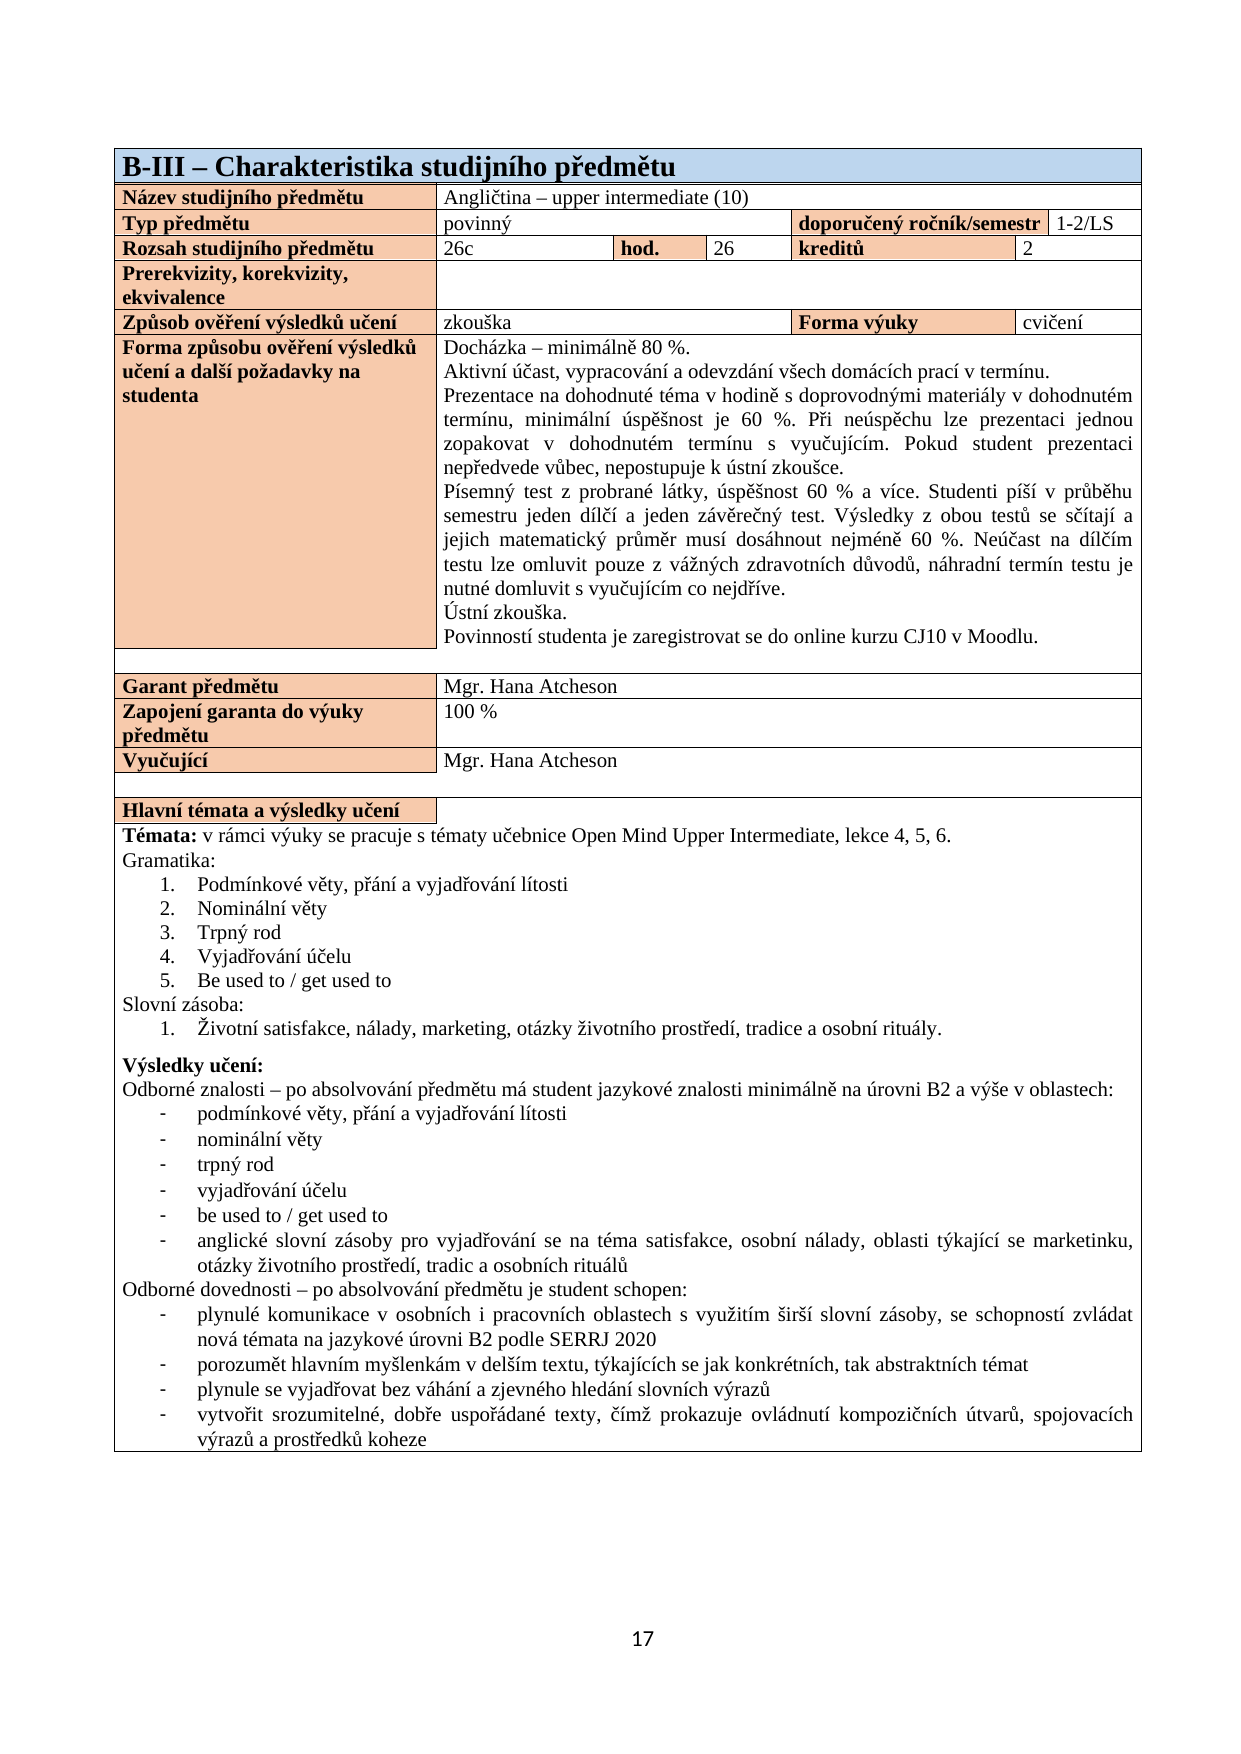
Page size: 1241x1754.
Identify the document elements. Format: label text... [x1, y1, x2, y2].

table_cell Zapojení garanta do výuky předmětu [115, 699, 436, 747]
table_cell [437, 261, 1141, 309]
table_header B-III – Charakteristika studijního předmětu [115, 149, 1141, 182]
table_cell 26 [707, 236, 791, 259]
table_cell Forma výuky [792, 310, 1015, 334]
table_cell [115, 648, 1141, 673]
table_cell 26c [437, 236, 613, 259]
table_cell Docházka – minimálně 80 %. Aktivní účast, vypracování a odevzdání všech domácích prací v termínu. Prezentace na dohodnuté téma v hodině s doprovodnými materiály v dohodnutém termínu, minimální úspěšnost je 60 %. Při neúspěchu lze prezentaci jednou zopakovat v dohodnutém termínu s vyučujícím. Pokud student prezentaci nepředvede vůbec, nepostupuje k ústní zkoušce. Písemný test z probrané látky, úspěšnost 60 % a více. Studenti píší v průběhu semestru jeden dílčí a jeden závěrečný test. Výsledky z obou testů se sčítají a jejich matematický průměr musí dosáhnout nejméně 60 %. Neúčast na dílčím testu lze omluvit pouze z vážných zdravotních důvodů, náhradní termín testu je nutné domluvit s vyučujícím co nejdříve. Ústní zkouška. Povinností studenta je zaregistrovat se do online kurzu CJ10 v Moodlu. [437, 335, 1141, 648]
table_cell Angličtina – upper intermediate (10) [437, 185, 1141, 209]
table_cell kreditů [792, 236, 1015, 259]
table_cell Rozsah studijního předmětu [115, 236, 436, 259]
table_cell Forma způsobu ověření výsledků učení a další požadavky na studenta [115, 335, 436, 648]
table_cell Vyučující [115, 748, 436, 772]
table_cell povinný [437, 210, 791, 234]
table_cell Prerekvizity, korekvizity, ekvivalence [115, 261, 436, 309]
table_cell [115, 772, 1141, 797]
table_cell zkouška [437, 310, 791, 334]
table_cell cvičení [1016, 310, 1141, 334]
table_cell 100 % [437, 699, 1141, 747]
table_cell hod. [614, 236, 706, 259]
table_cell Mgr. Hana Atcheson [437, 674, 1141, 698]
table_cell Způsob ověření výsledků učení [115, 310, 436, 334]
table_cell Mgr. Hana Atcheson [437, 748, 1141, 772]
table_cell doporučený ročník/semestr [792, 210, 1048, 234]
table_cell Témata: v rámci výuky se pracuje s tématy učebnice Open Mind Upper Intermediate, lekce 4, 5, 6. Gramatika: Podmínkové věty, přání a vyjadřování lítosti Nominální věty Trpný rod Vyjadřování účelu Be used to / get used to Slovní zásoba: Životní satisfakce, nálady, marketing, otázky životního prostředí, tradice a osobní rituály. Výsledky učení: Odborné znalosti – po absolvování předmětu má student jazykové znalosti minimálně na úrovni B2 a výše v oblastech: podmínkové věty, přání a vyjadřování lítosti nominální věty trpný rod vyjadřování účelu be used to / get used to anglické slovní zásoby pro vyjadřování se na téma satisfakce, osobní nálady, oblasti týkající se marketinku, otázky životního prostředí, tradic a osobních rituálů Odborné dovednosti – po absolvování předmětu je student schopen: plynulé komunikace v osobních i pracovních oblastech s využitím širší slovní zásoby, se schopností zvládat nová témata na jazykové úrovni B2 podle SERRJ 2020 porozumět hlavním myšlenkám v delším textu, týkajících se jak konkrétních, tak abstraktních témat plynule se vyjadřovat bez váhání a zjevného hledání slovních výrazů vytvořit srozumitelné, dobře uspořádané texty, čímž prokazuje ovládnutí kompozičních útvarů, spojovacích výrazů a prostředků koheze [115, 823, 1141, 1451]
table_cell [437, 798, 1141, 822]
table_cell 1-2/LS [1049, 210, 1141, 234]
table_cell Název studijního předmětu [115, 185, 436, 209]
table_cell Hlavní témata a výsledky učení [115, 798, 436, 822]
table_cell 2 [1016, 236, 1141, 259]
table_cell Garant předmětu [115, 674, 436, 698]
table_cell Typ předmětu [115, 210, 436, 234]
